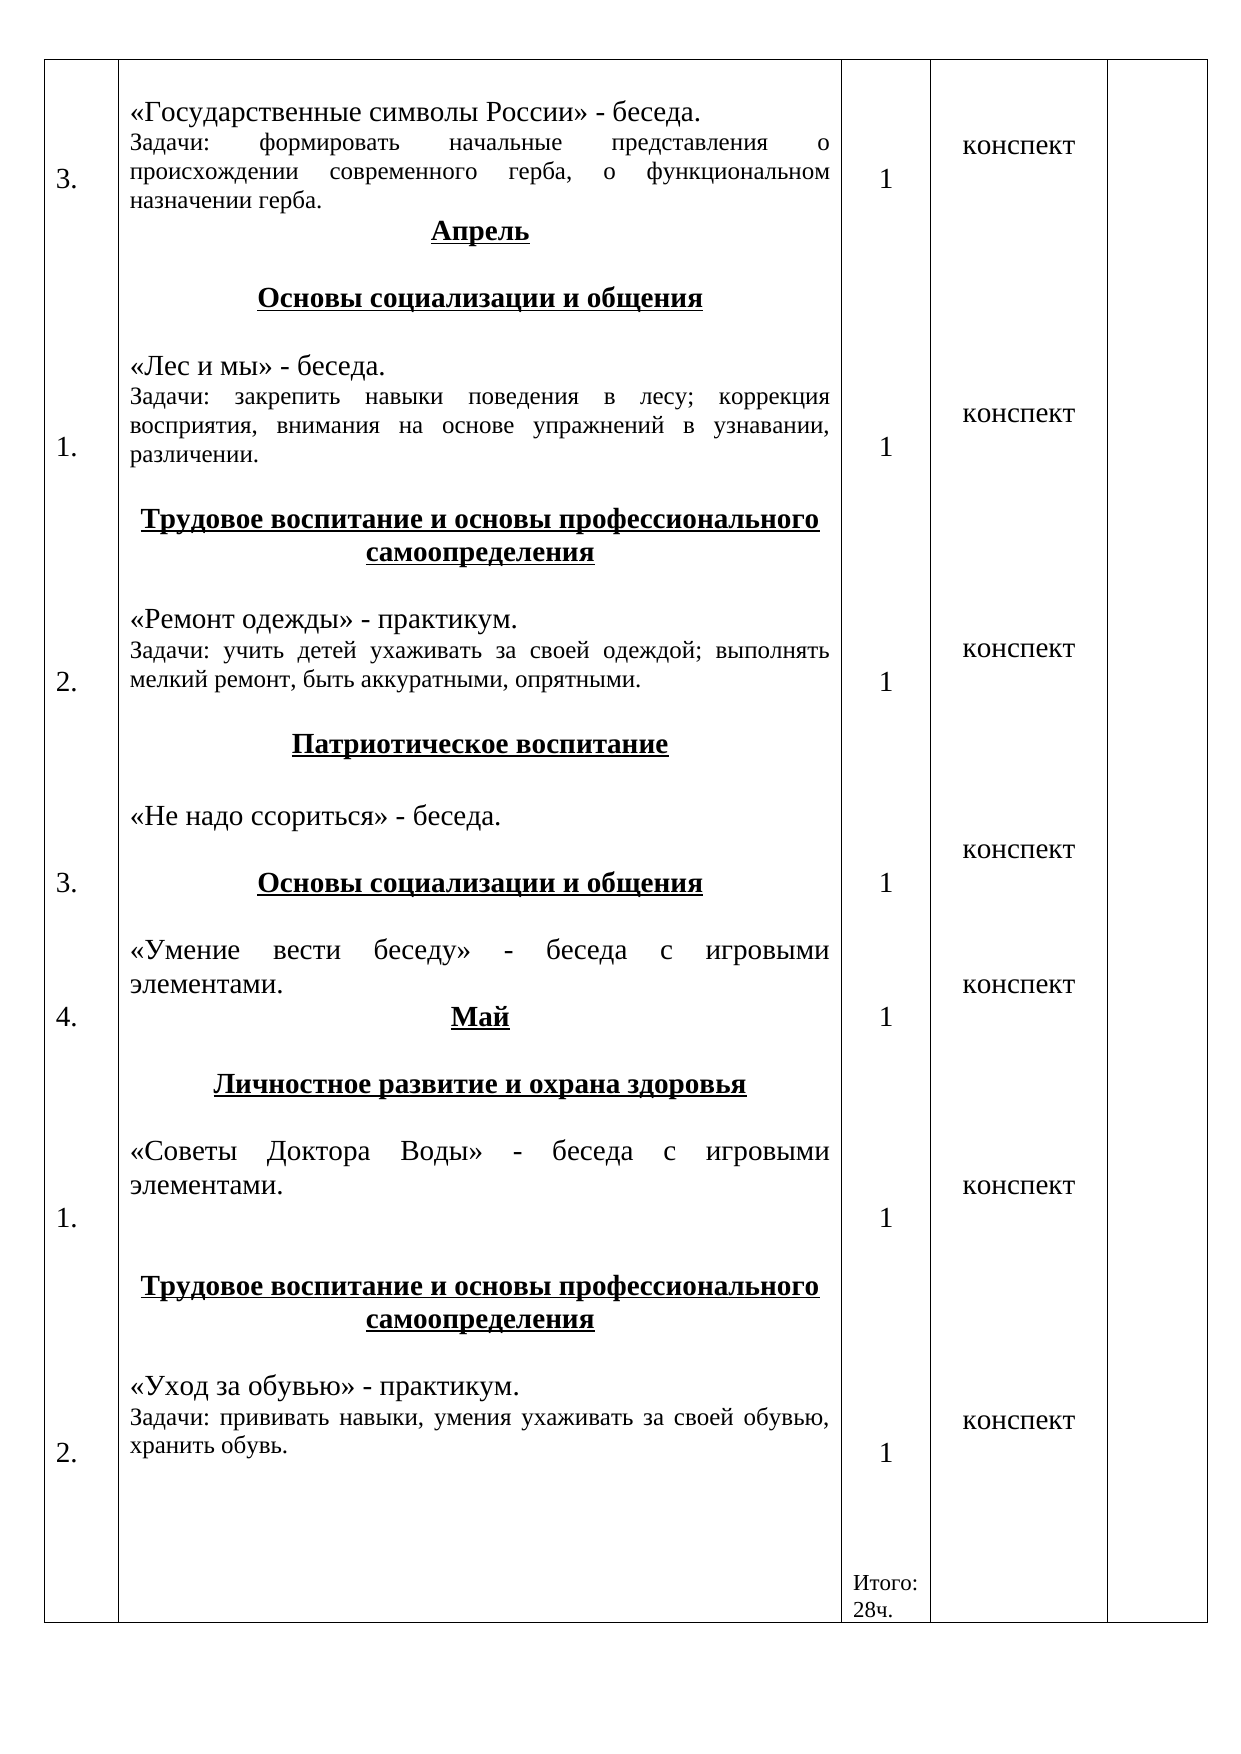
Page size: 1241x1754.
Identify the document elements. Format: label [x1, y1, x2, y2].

table_cell [842, 60, 930, 1622]
table_cell [1108, 60, 1207, 1622]
table_cell [931, 60, 1107, 1622]
table_cell [45, 60, 118, 1622]
table_cell [119, 60, 841, 1622]
